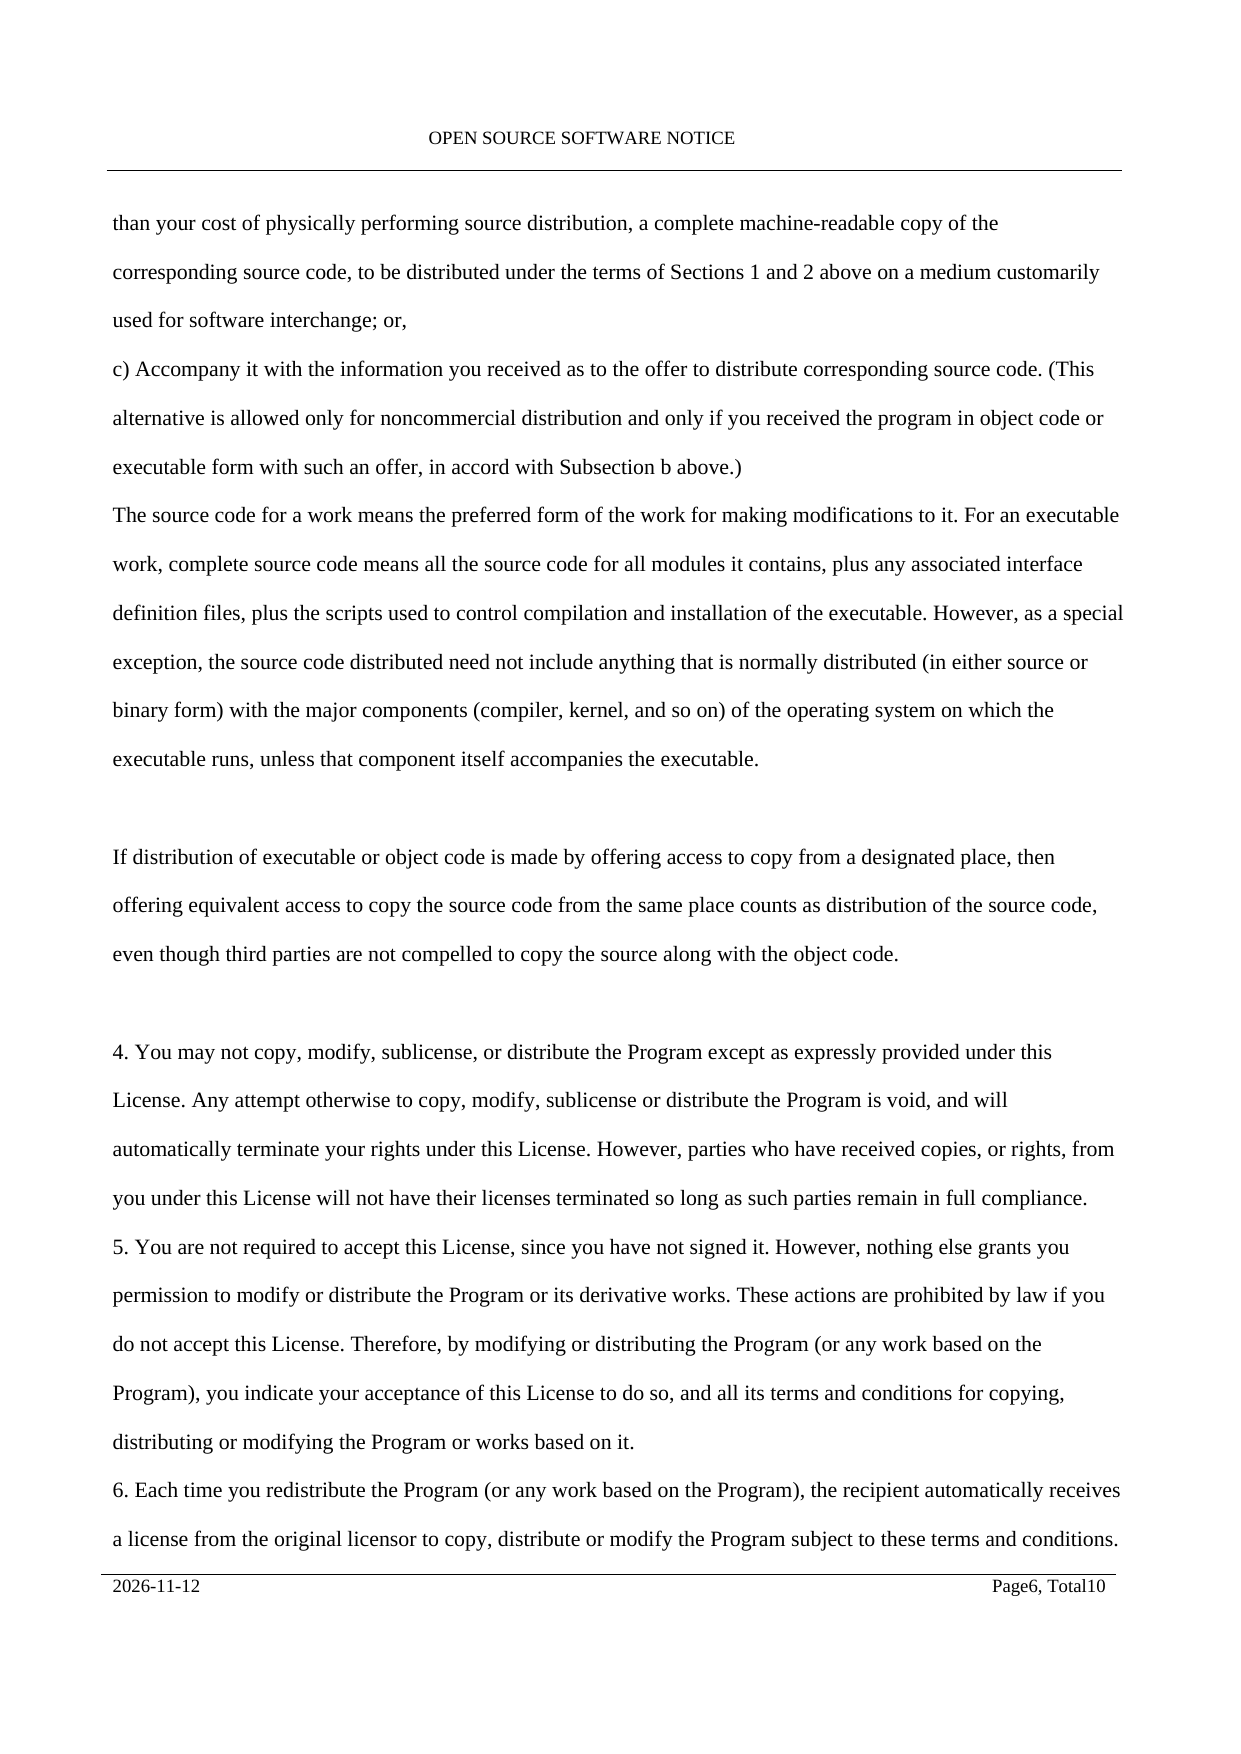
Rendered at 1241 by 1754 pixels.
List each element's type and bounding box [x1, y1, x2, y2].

text [112, 206, 1128, 1555]
